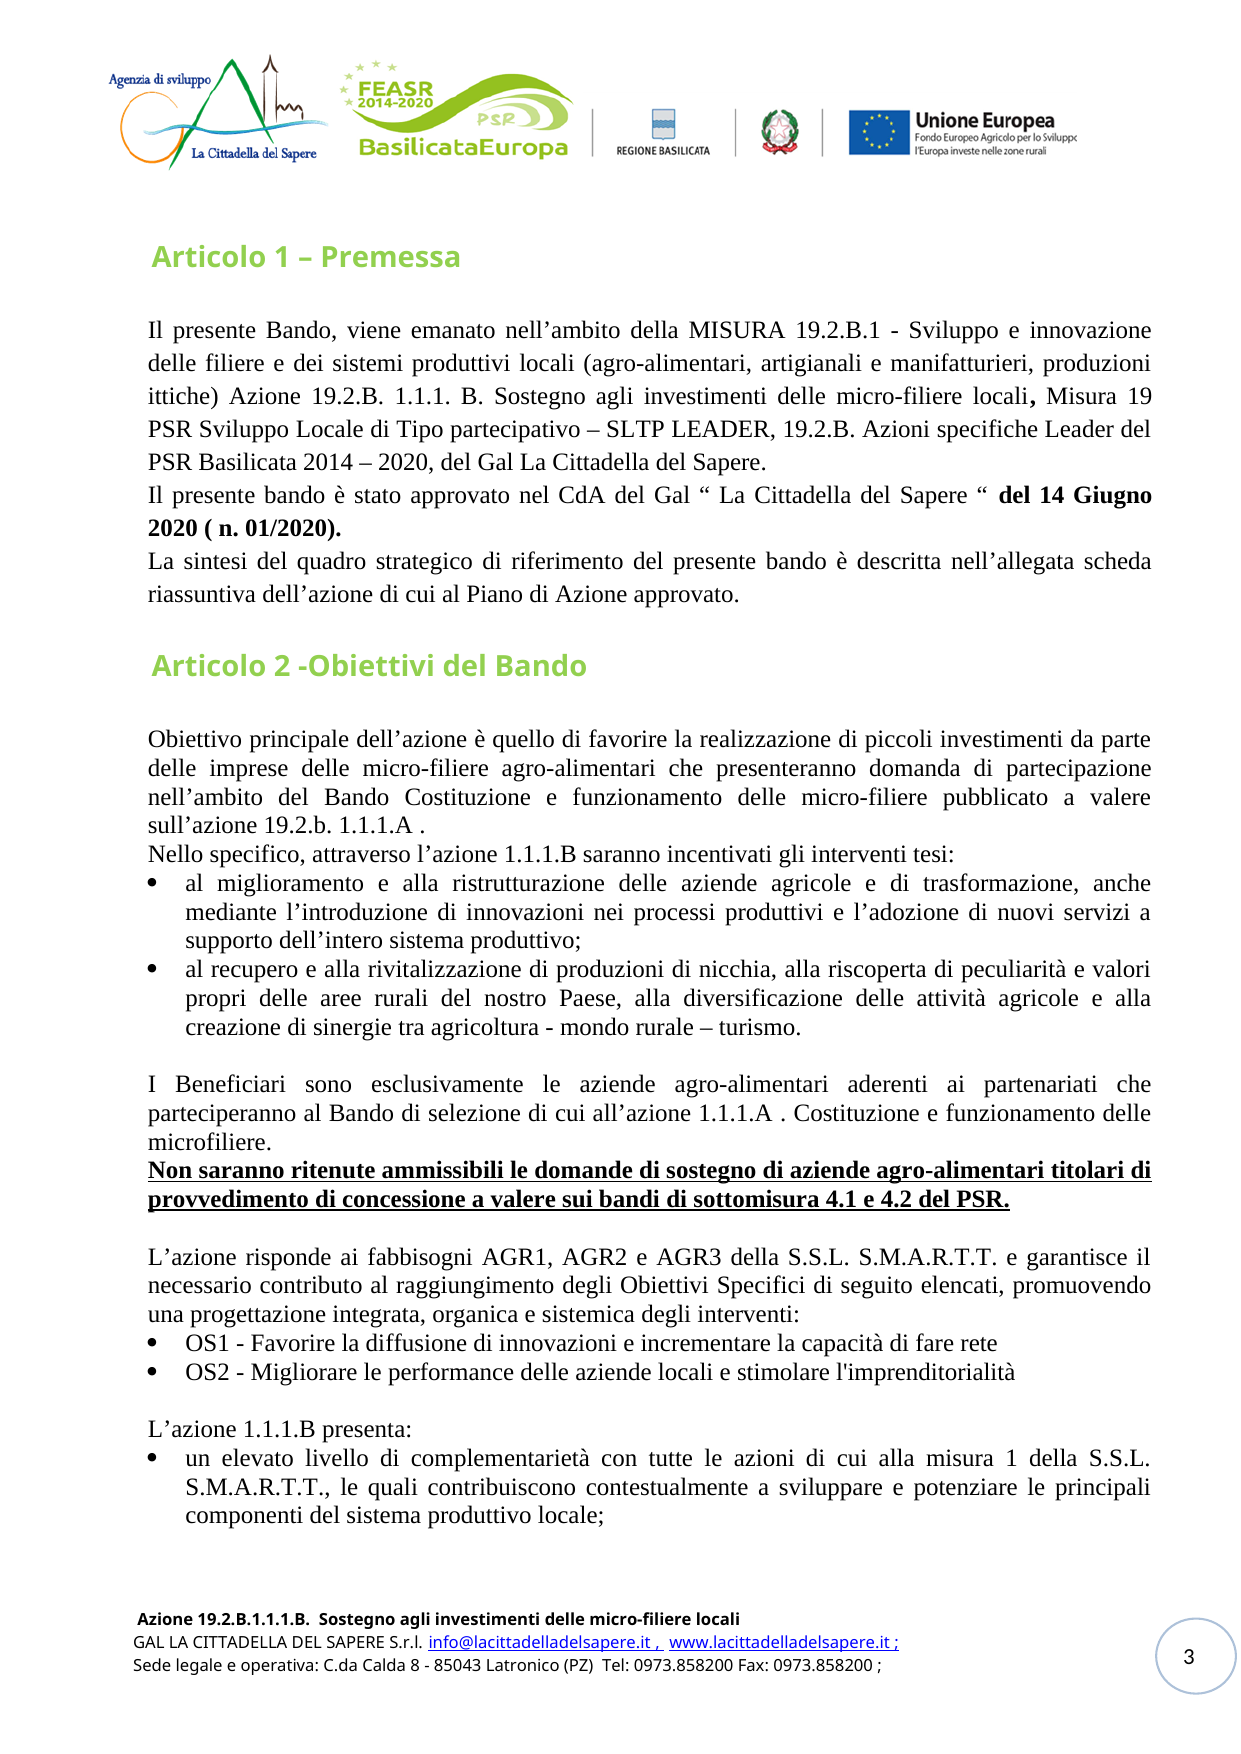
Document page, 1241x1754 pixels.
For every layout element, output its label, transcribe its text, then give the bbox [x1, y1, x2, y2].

text L’azione 1.1.1.B presenta: [148, 1414, 1152, 1443]
text L’azione risponde ai fabbisogni AGR1, AGR2 e AGR3 della S.S.L. S.M.A.R.T.T. e garantisce il necessario contributo al raggiungimento degli Obiettivi Specifici di seguito elencati, promuovendo una progettazione integrata, organica e sistemica degli interventi: [148, 1242, 1152, 1328]
text La sintesi del quadro strategico di riferimento del presente bando è descritta nell’allegata scheda riassuntiva dell’azione di cui al Piano di Azione approvato. [148, 546, 1152, 608]
list al recupero e alla rivitalizzazione di produzioni di nicchia, alla riscoperta di peculiarità e valori propri delle aree rurali del nostro Paese, alla diversificazione delle attività agricole e alla creazione di sinergie tra agricoltura - mondo rurale – turismo. [148, 954, 1152, 1041]
picture [103, 14, 1077, 171]
text Non saranno ritenute ammissibili le domande di sostegno di aziende agro-alimentari titolari di provvedimento di concessione a valere sui bandi di sottomisura 4.1 e 4.2 del PSR. [148, 1182, 1152, 1213]
text Nello specifico, attraverso l’azione 1.1.1.B saranno incentivati gli interventi tesi: [148, 839, 1152, 868]
text Non saranno ritenute ammissibili le domande di sostegno di aziende agro-alimentari titolari di provvedimento di concessione a valere sui bandi di sottomisura 4.1 e 4.2 del PSR. [148, 1156, 1152, 1181]
subtitle Articolo 1 – Premessa [151, 236, 1152, 276]
text Obiettivo principale dell’azione è quello di favorire la realizzazione di piccoli investimenti da parte delle imprese delle micro-filiere agro-alimentari che presenteranno domanda di partecipazione nell’ambito del Bando Costituzione e funzionamento delle micro-filiere pubblicato a valere sull’azione 19.2.b. 1.1.1.A . [148, 724, 1152, 839]
subtitle Articolo 2 -Obiettivi del Bando [151, 646, 1152, 685]
text Il presente bando è stato approvato nel CdA del Gal “ La Cittadella del Sapere “ del 14 Giugno 2020 ( n. 01/2020). [148, 480, 1152, 542]
list OS2 - Migliorare le performance delle aziende locali e stimolare l'imprenditorialità [148, 1357, 1152, 1386]
text I Beneficiari sono esclusivamente le aziende agro-alimentari aderenti ai partenariati che parteciperanno al Bando di selezione di cui all’azione 1.1.1.A . Costituzione e funzionamento delle microfiliere. [148, 1069, 1152, 1156]
text Il presente Bando, viene emanato nell’ambito della MISURA 19.2.B.1 - Sviluppo e innovazione delle filiere e dei sistemi produttivi locali (agro-alimentari, artigianali e manifatturieri, produzioni ittiche) Azione 19.2.B. 1.1.1. B. Sostegno agli investimenti delle micro-filiere locali, Misura 19 PSR Sviluppo Locale di Tipo partecipativo – SLTP LEADER, 19.2.B. Azioni specifiche Leader del PSR Basilicata 2014 – 2020, del Gal La Cittadella del Sapere. [148, 315, 1152, 476]
list un elevato livello di complementarietà con tutte le azioni di cui alla misura 1 della S.S.L. S.M.A.R.T.T., le quali contribuiscono contestualmente a sviluppare e potenziare le principali componenti del sistema produttivo locale; [148, 1443, 1152, 1529]
list OS1 - Favorire la diffusione di innovazioni e incrementare la capacità di fare rete [148, 1328, 1152, 1357]
list al miglioramento e alla ristrutturazione delle aziende agricole e di trasformazione, anche mediante l’introduzione di innovazioni nei processi produttivi e l’adozione di nuovi servizi a supporto dell’intero sistema produttivo; [148, 868, 1152, 954]
